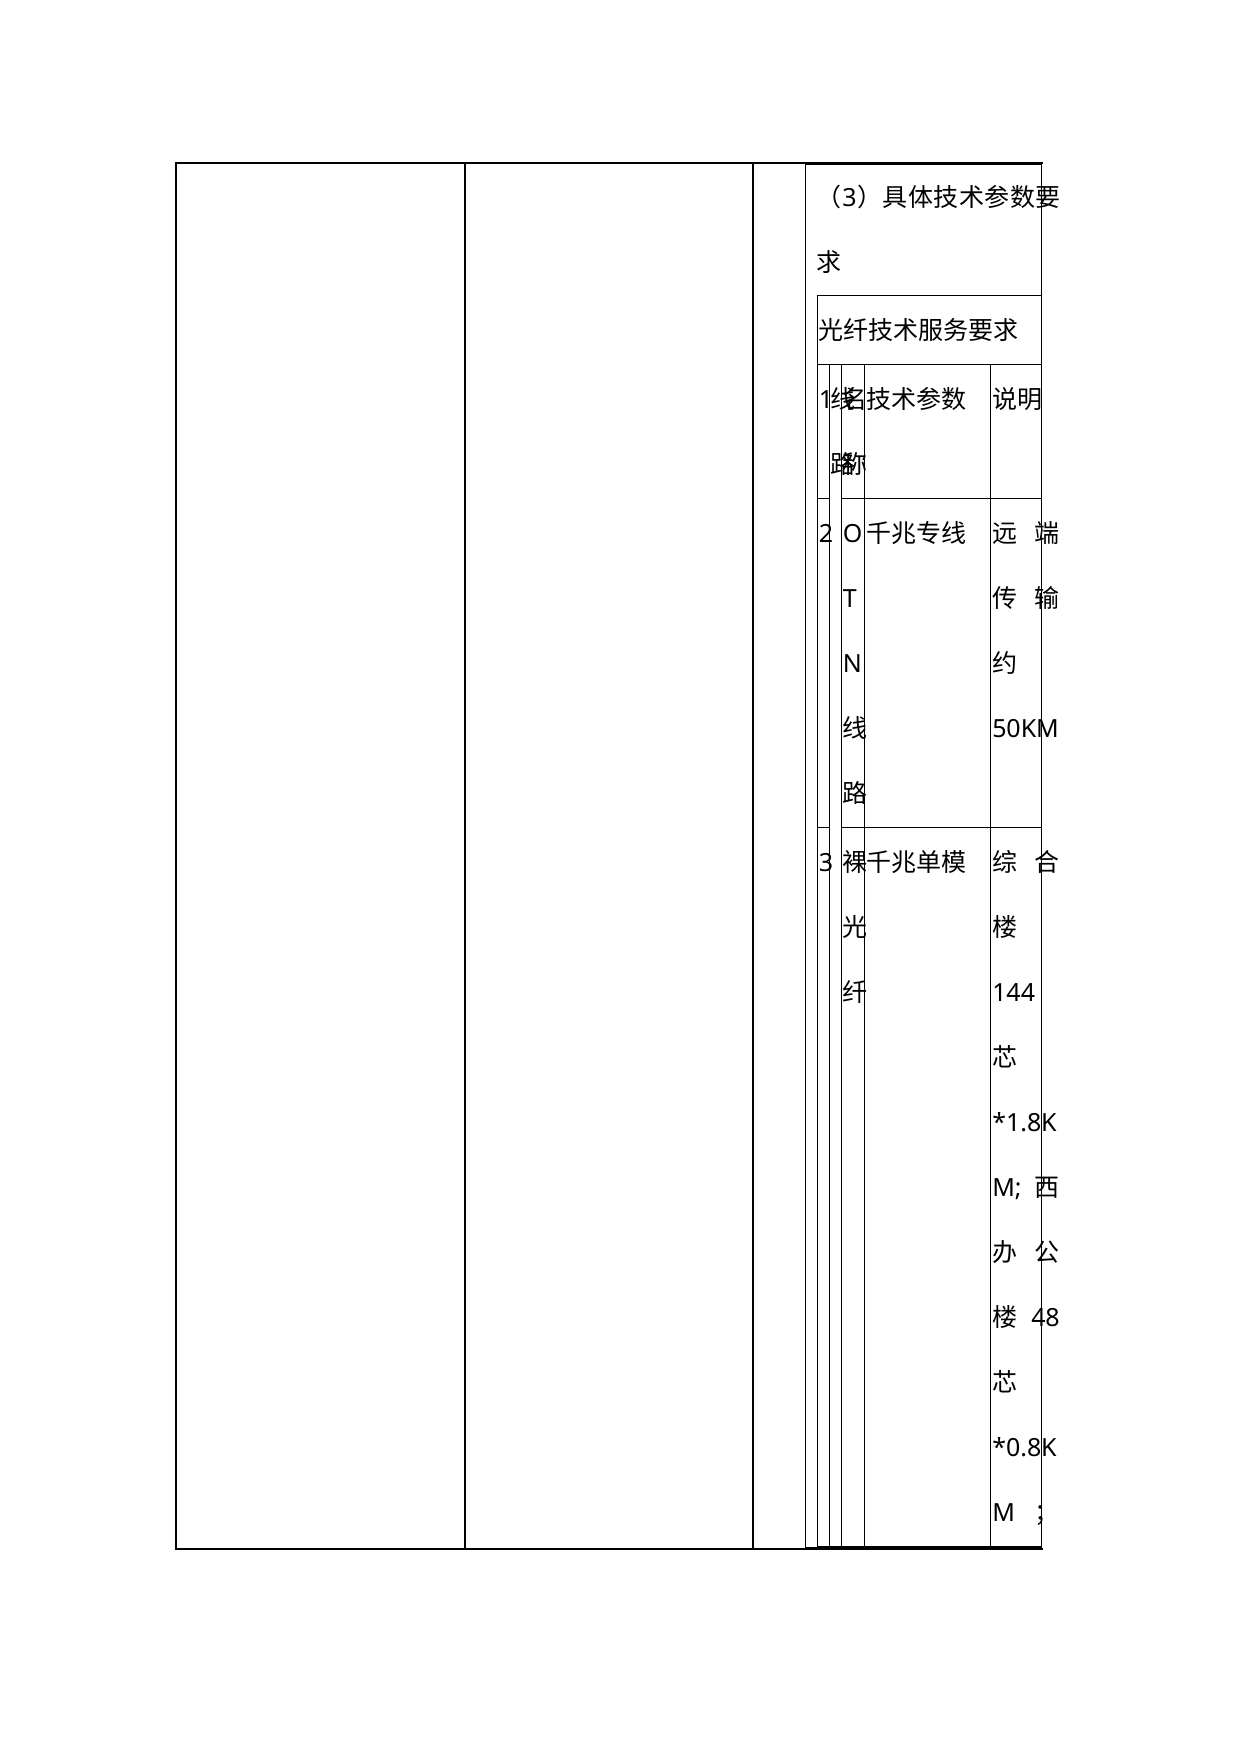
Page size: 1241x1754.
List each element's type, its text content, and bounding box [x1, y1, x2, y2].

table_cell [806, 165, 1041, 1547]
table_cell 1 [177, 164, 464, 1548]
table_cell [754, 164, 805, 1548]
table_cell [466, 164, 752, 1548]
